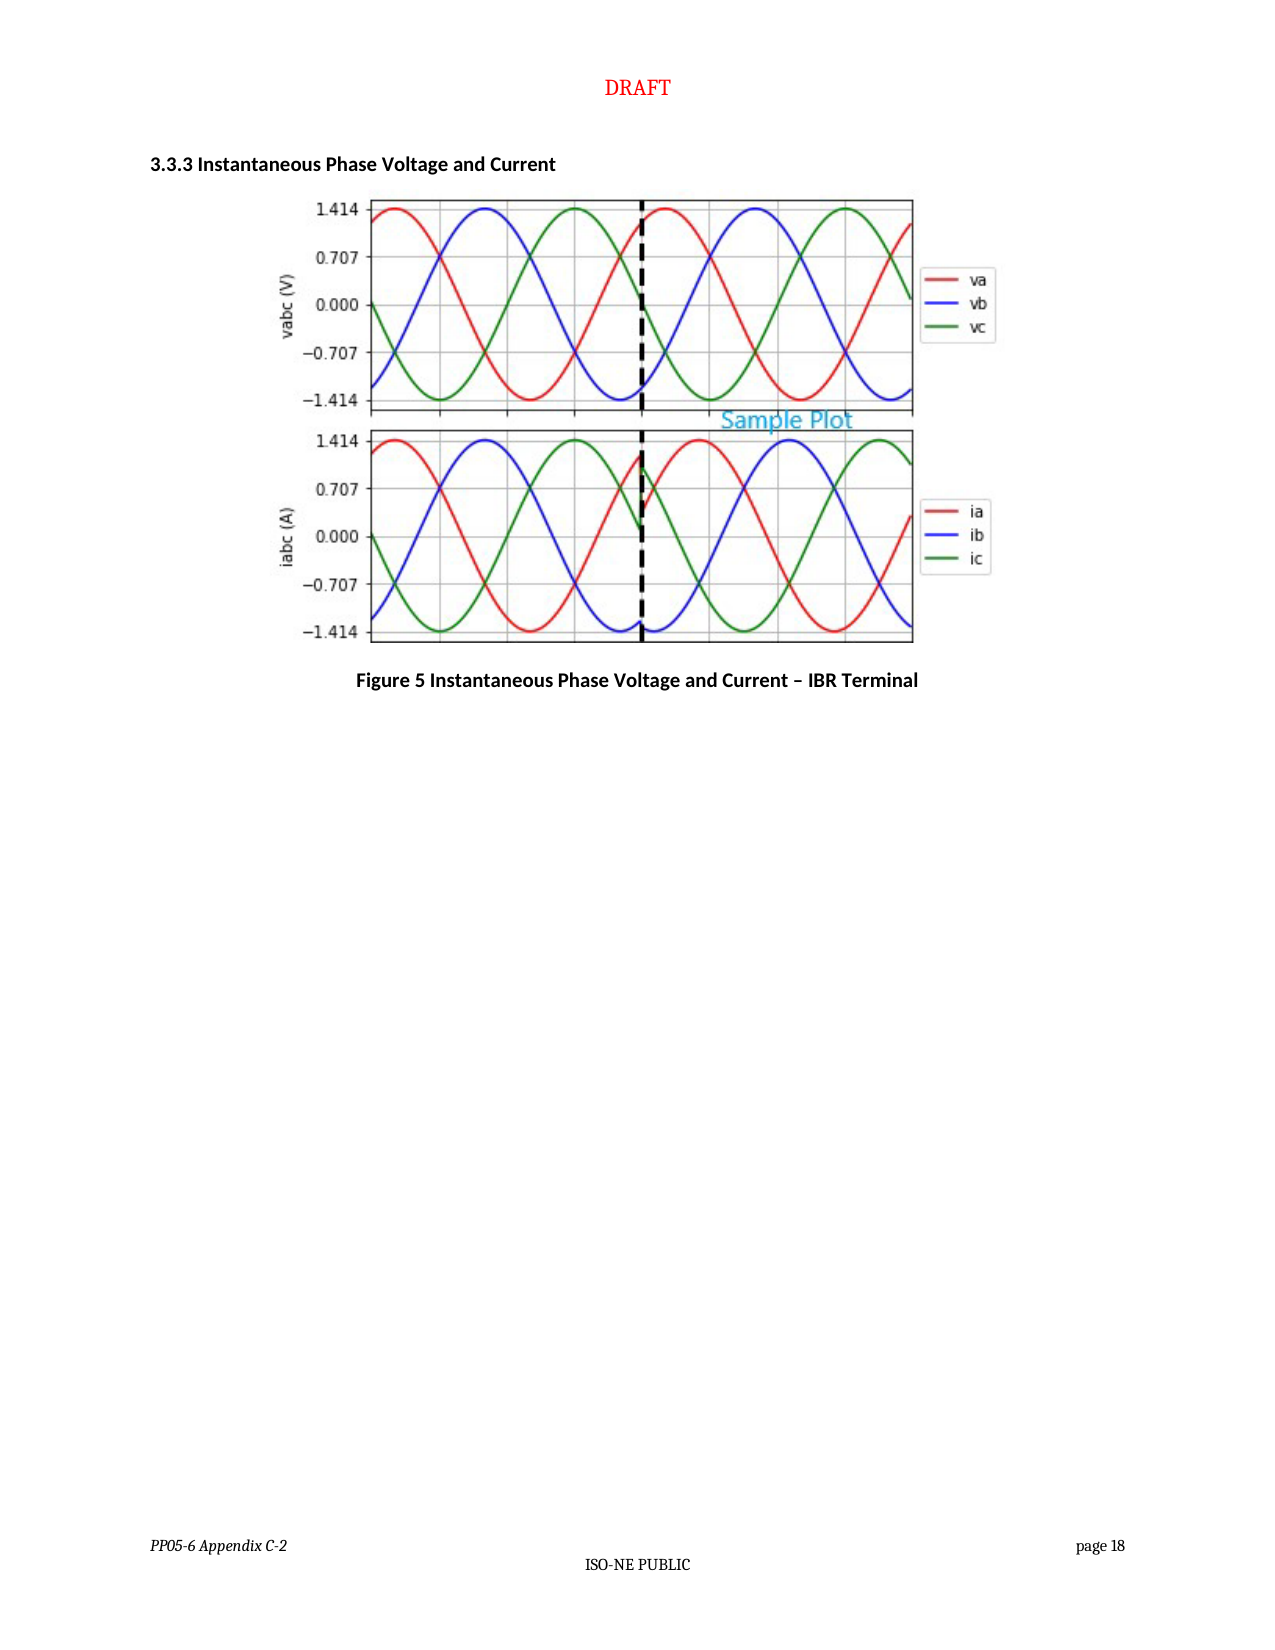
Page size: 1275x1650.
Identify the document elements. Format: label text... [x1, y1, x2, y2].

text Figure 5 Instantaneous Phase Voltage and Current – IBR Terminal [150, 668, 1125, 693]
subtitle Instantaneous Phase Voltage and Current [150, 150, 1125, 177]
picture [269, 189, 1006, 643]
